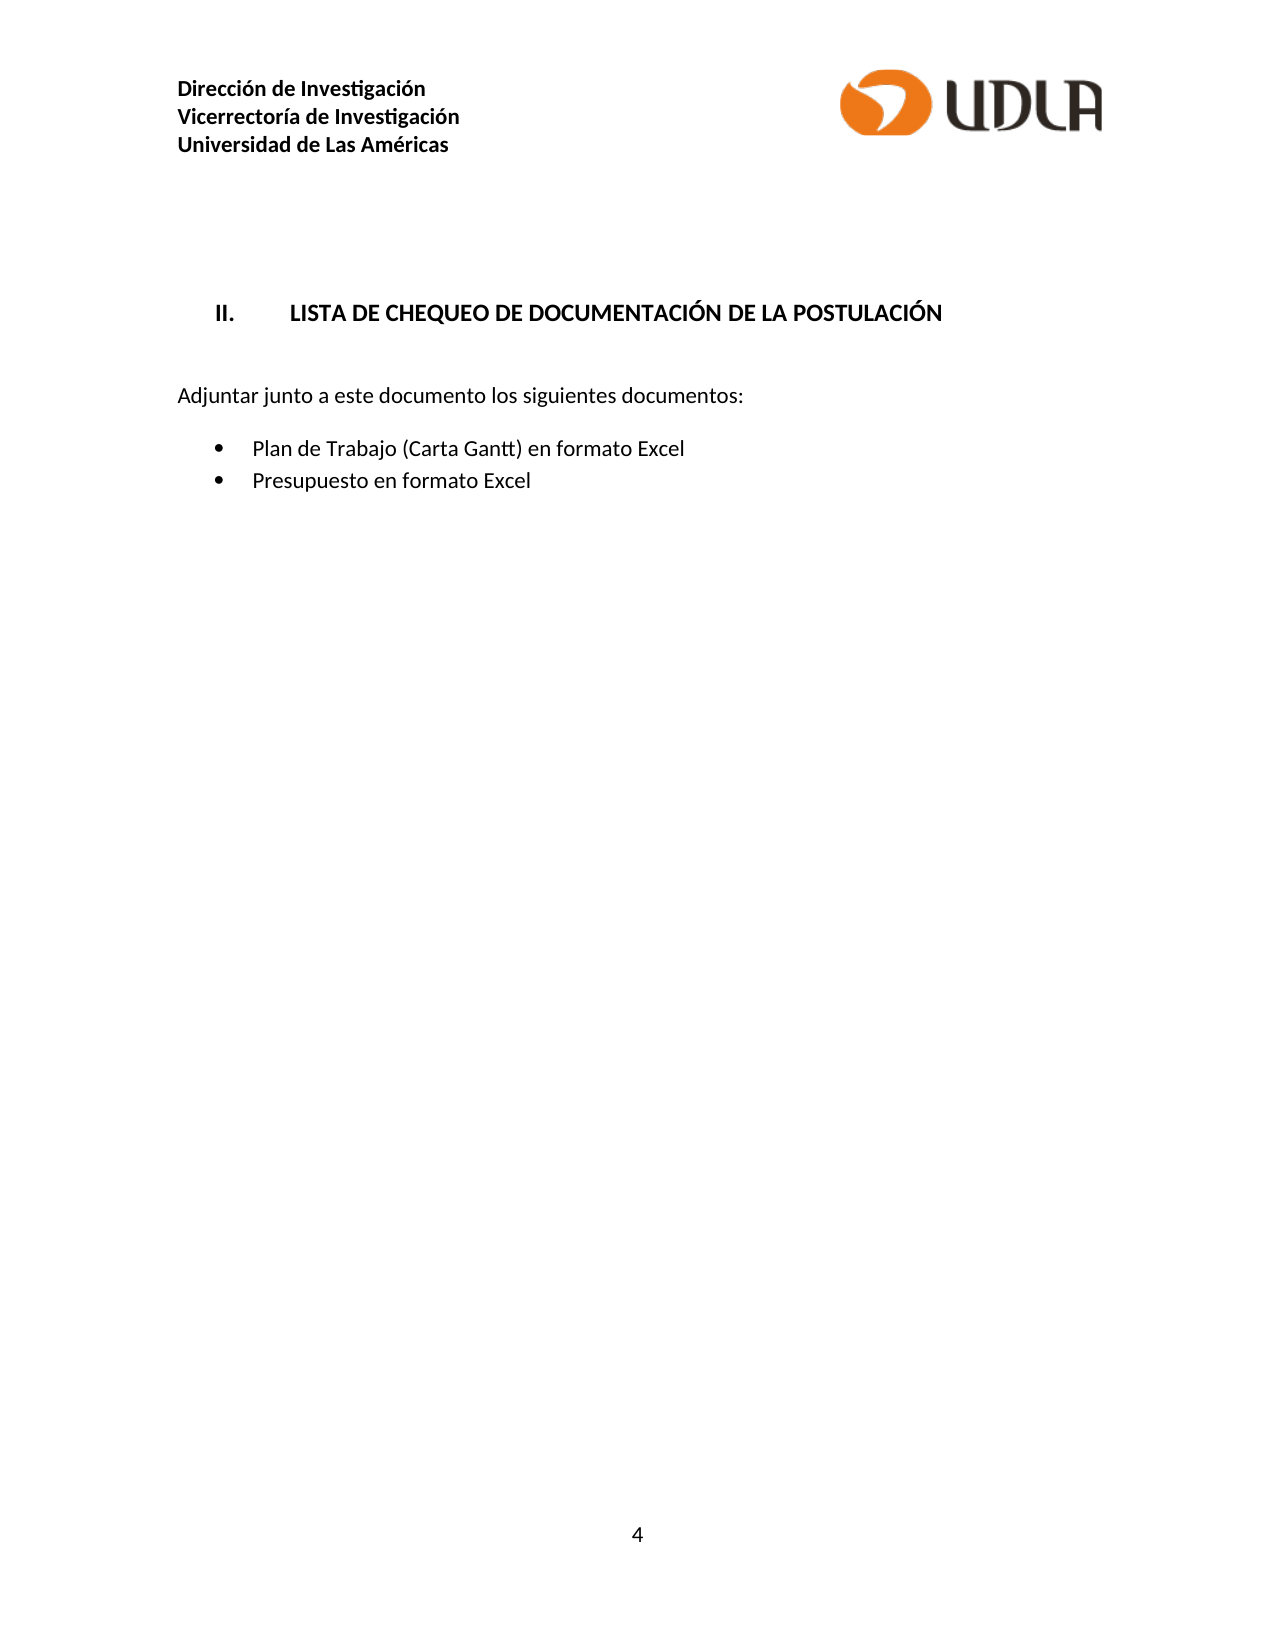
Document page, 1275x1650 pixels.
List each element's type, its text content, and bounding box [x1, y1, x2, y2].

list Presupuesto en formato Excel [215, 466, 1098, 494]
picture [839, 69, 1102, 135]
text Adjuntar junto a este documento los siguientes documentos: [177, 381, 1098, 409]
list Plan de Trabajo (Carta Gantt) en formato Excel [215, 434, 1098, 462]
list LISTA DE CHEQUEO DE DOCUMENTACIÓN DE LA POSTULACIÓN [215, 297, 1098, 328]
